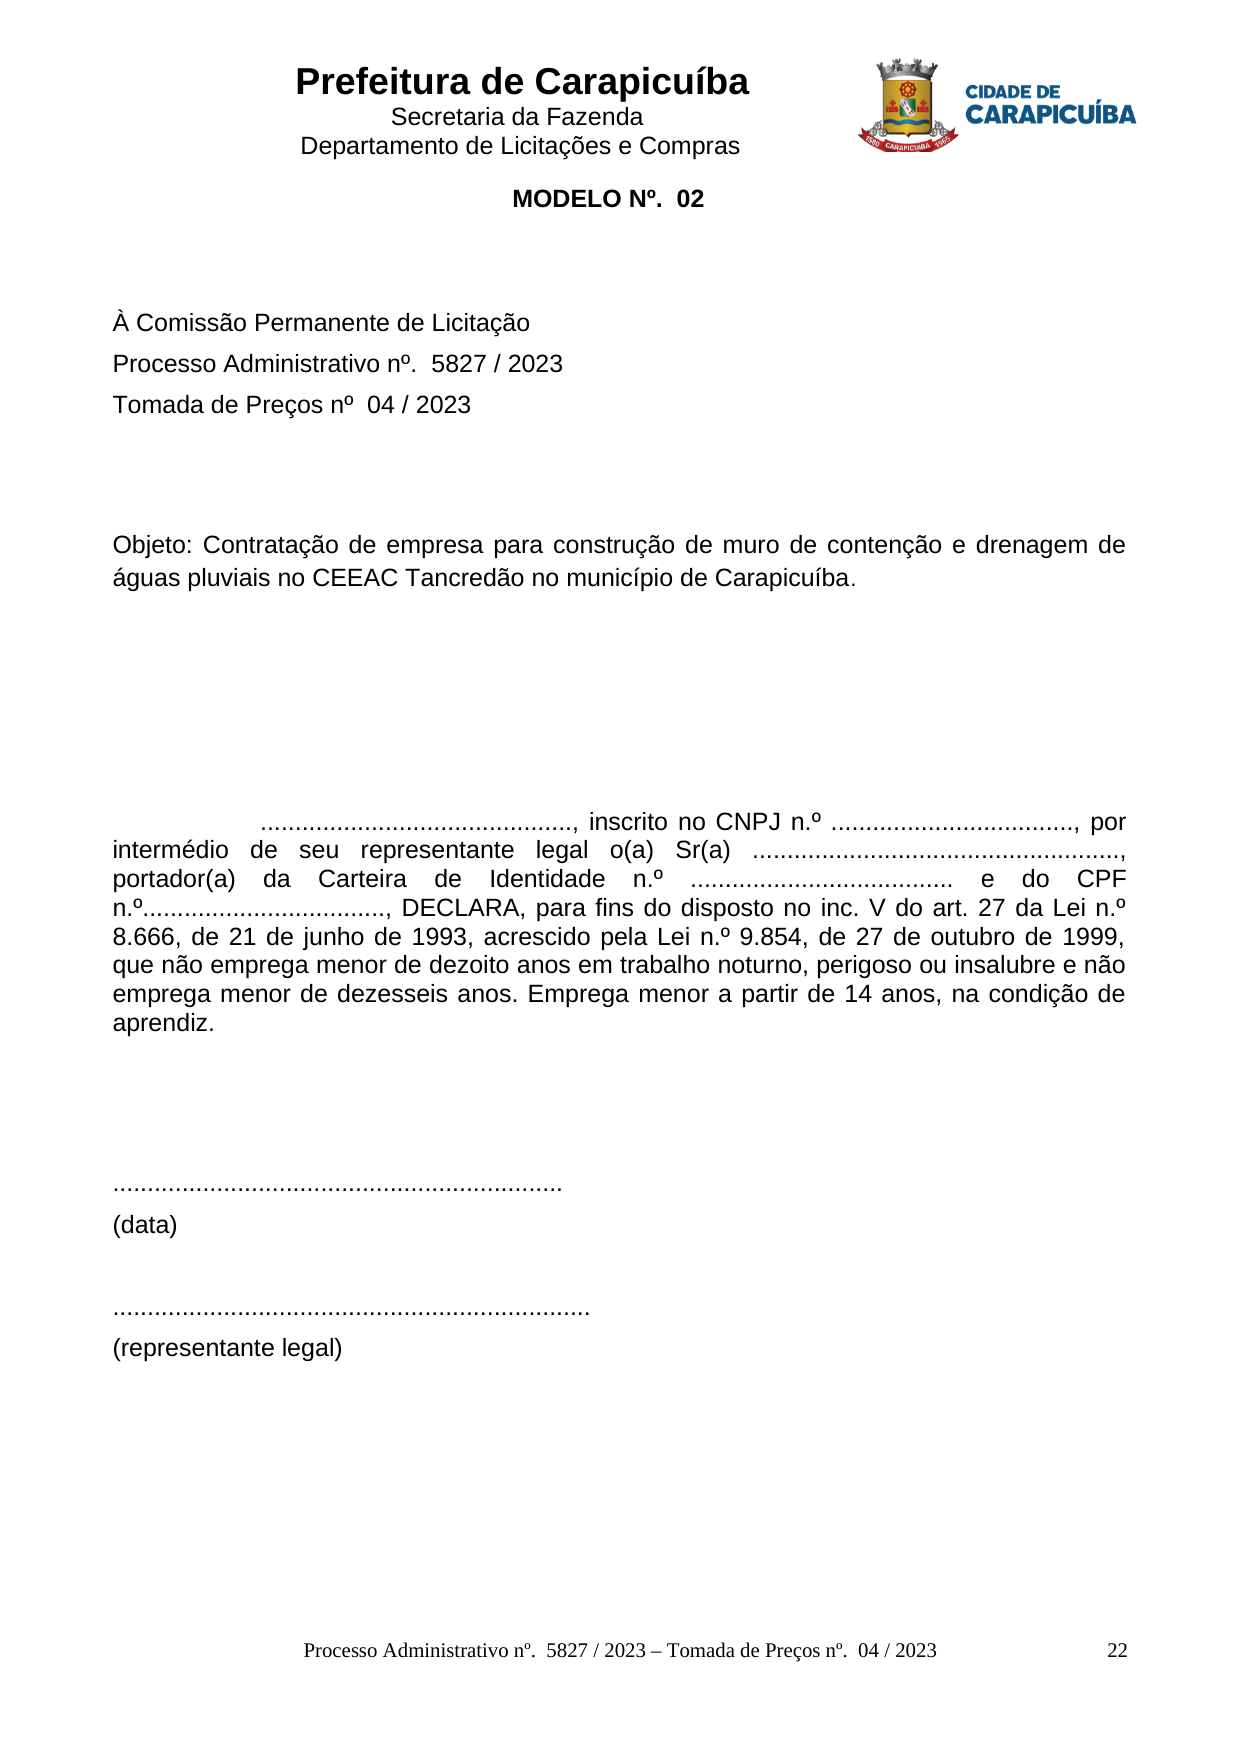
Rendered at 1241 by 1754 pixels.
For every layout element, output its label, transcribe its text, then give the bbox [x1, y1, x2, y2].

text À Comissão Permanente de Licitação [112, 307, 1104, 336]
text ............................................., inscrito no CNPJ n.º ..................................., por intermédio de seu representante legal o(a) Sr(a) ....................................................., portador(a) da Carteira de Identidade n.º ...................................... e do CPF n.º..................................., DECLARA, para fins do disposto no inc. V do art. 27 da Lei n.º 8.666, de 21 de junho de 1993, acrescido pela Lei n.º 9.854, de 27 de outubro de 1999, que não emprega menor de dezoito anos em trabalho noturno, perigoso ou insalubre e não emprega menor de dezesseis anos. Emprega menor a partir de 14 anos, na condição de aprendiz. [112, 807, 1128, 1037]
text (representante legal) [112, 1333, 1128, 1362]
text (data) [112, 1209, 1128, 1238]
text Processo Administrativo nº. 5827 / 2023 [112, 349, 1104, 377]
text Tomada de Preços nº 04 / 2023 [112, 390, 1104, 419]
text ..................................................................... [112, 1292, 1128, 1321]
text ................................................................. [112, 1168, 1128, 1197]
text MODELO Nº. 02 [112, 184, 1104, 212]
picture [857, 57, 1139, 152]
text Objeto: Contratação de empresa para construção de muro de contenção e drenagem de águas pluviais no CEEAC Tancredão no município de Carapicuíba. [112, 530, 1128, 592]
